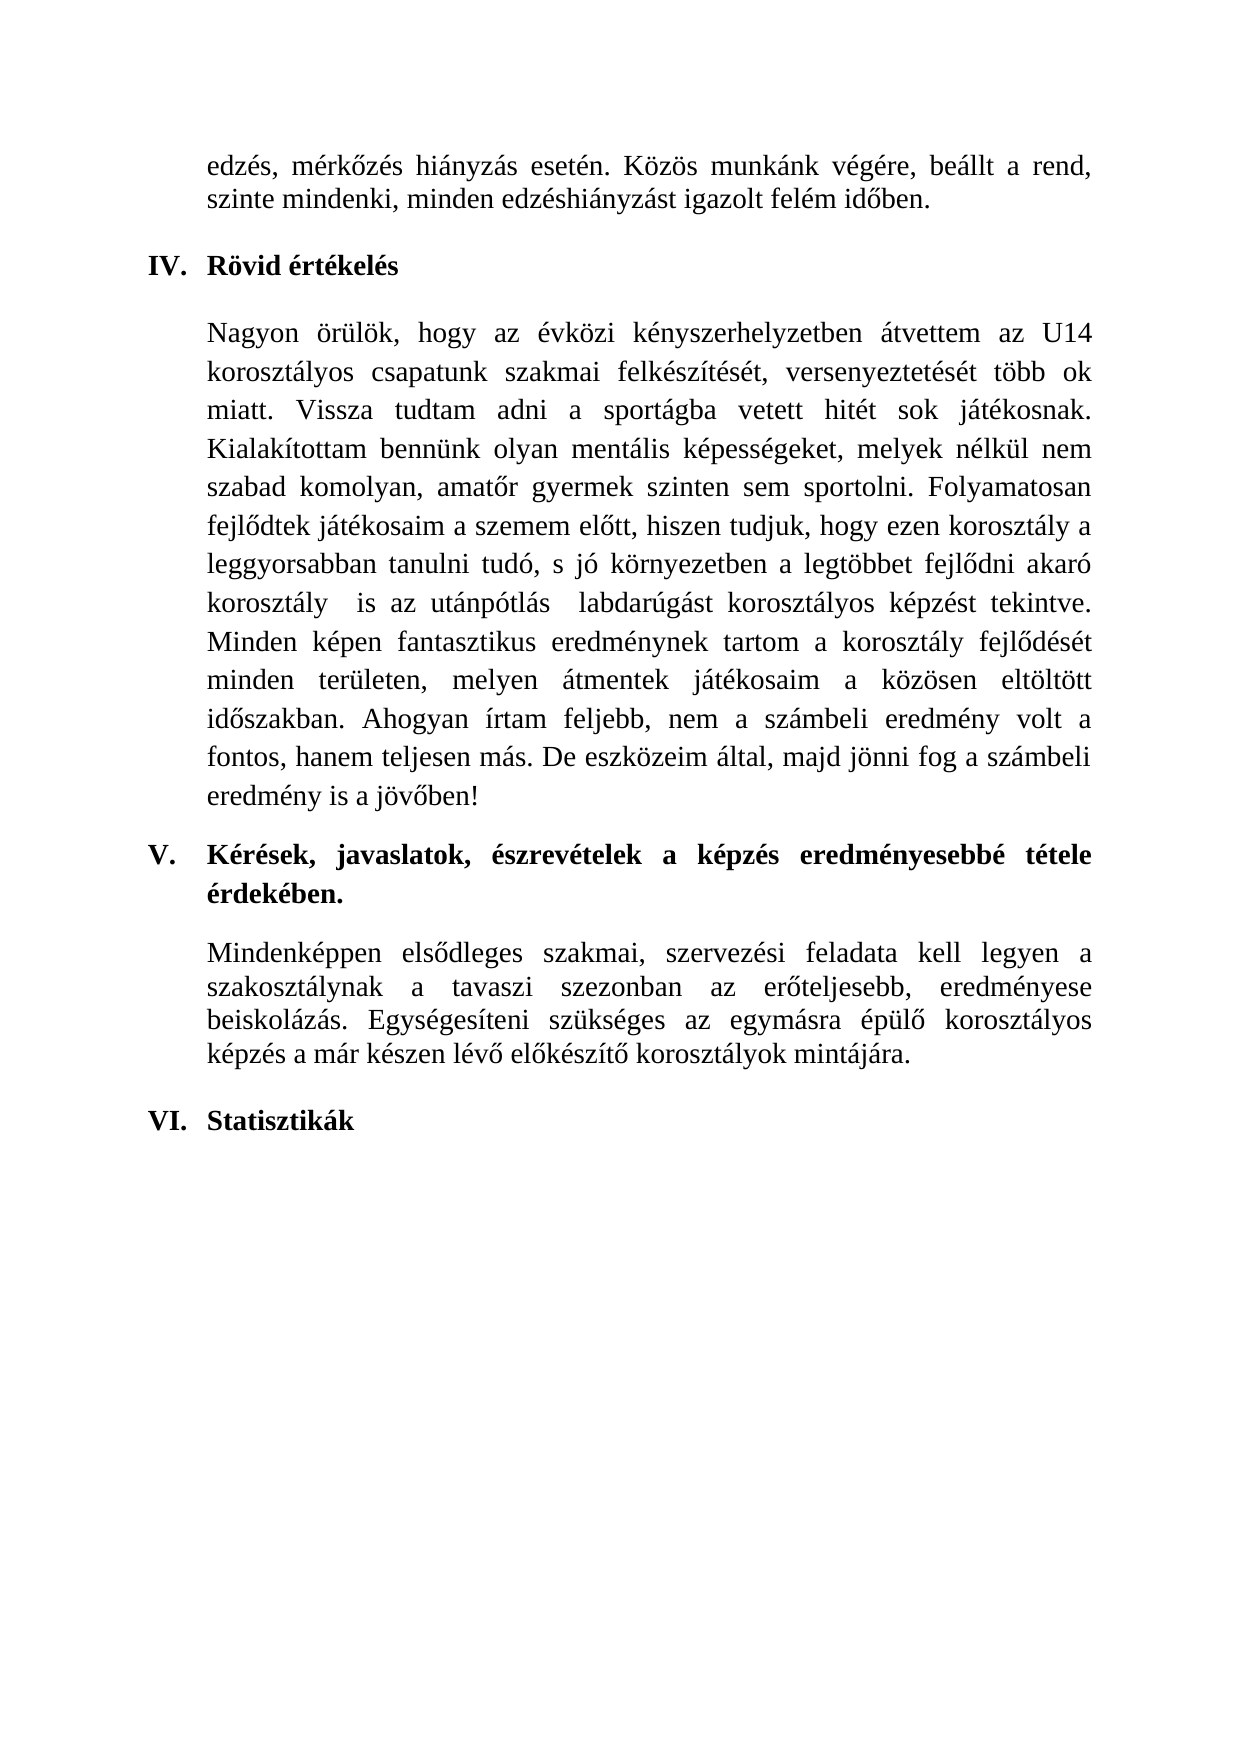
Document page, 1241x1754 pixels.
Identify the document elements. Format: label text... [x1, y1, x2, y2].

text Nagyon örülök, hogy az évközi kényszerhelyzetben átvettem az U14 korosztályos csapatunk szakmai felkészítését, versenyeztetését több ok miatt. Vissza tudtam adni a sportágba vetett hitét sok játékosnak. Kialakítottam bennünk olyan mentális képességeket, melyek nélkül nem szabad komolyan, amatőr gyermek szinten sem sportolni. Folyamatosan fejlődtek játékosaim a szemem előtt, hiszen tudjuk, hogy ezen korosztály a leggyorsabban tanulni tudó, s jó környezetben a legtöbbet fejlődni akaró korosztály is az utánpótlás labdarúgást korosztályos képzést tekintve. Minden képen fantasztikus eredménynek tartom a korosztály fejlődését minden területen, melyen átmentek játékosaim a közösen eltöltött időszakban. Ahogyan írtam feljebb, nem a számbeli eredmény volt a fontos, hanem teljesen más. De eszközeim által, majd jönni fog a számbeli eredmény is a jövőben! [207, 315, 1093, 811]
list Kérések, javaslatok, észrevételek a képzés eredményesebbé tétele érdekében. [148, 837, 1093, 909]
list Rövid értékelés [148, 248, 1093, 282]
list Statisztikák [148, 1103, 1093, 1136]
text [207, 148, 1093, 215]
text Mindenképpen elsődleges szakmai, szervezési feladata kell legyen a szakosztálynak a tavaszi szezonban az erőteljesebb, eredményese beiskolázás. Egységesíteni szükséges az egymásra épülő korosztályos képzés a már készen lévő előkészítő korosztályok mintájára. [207, 935, 1093, 1069]
